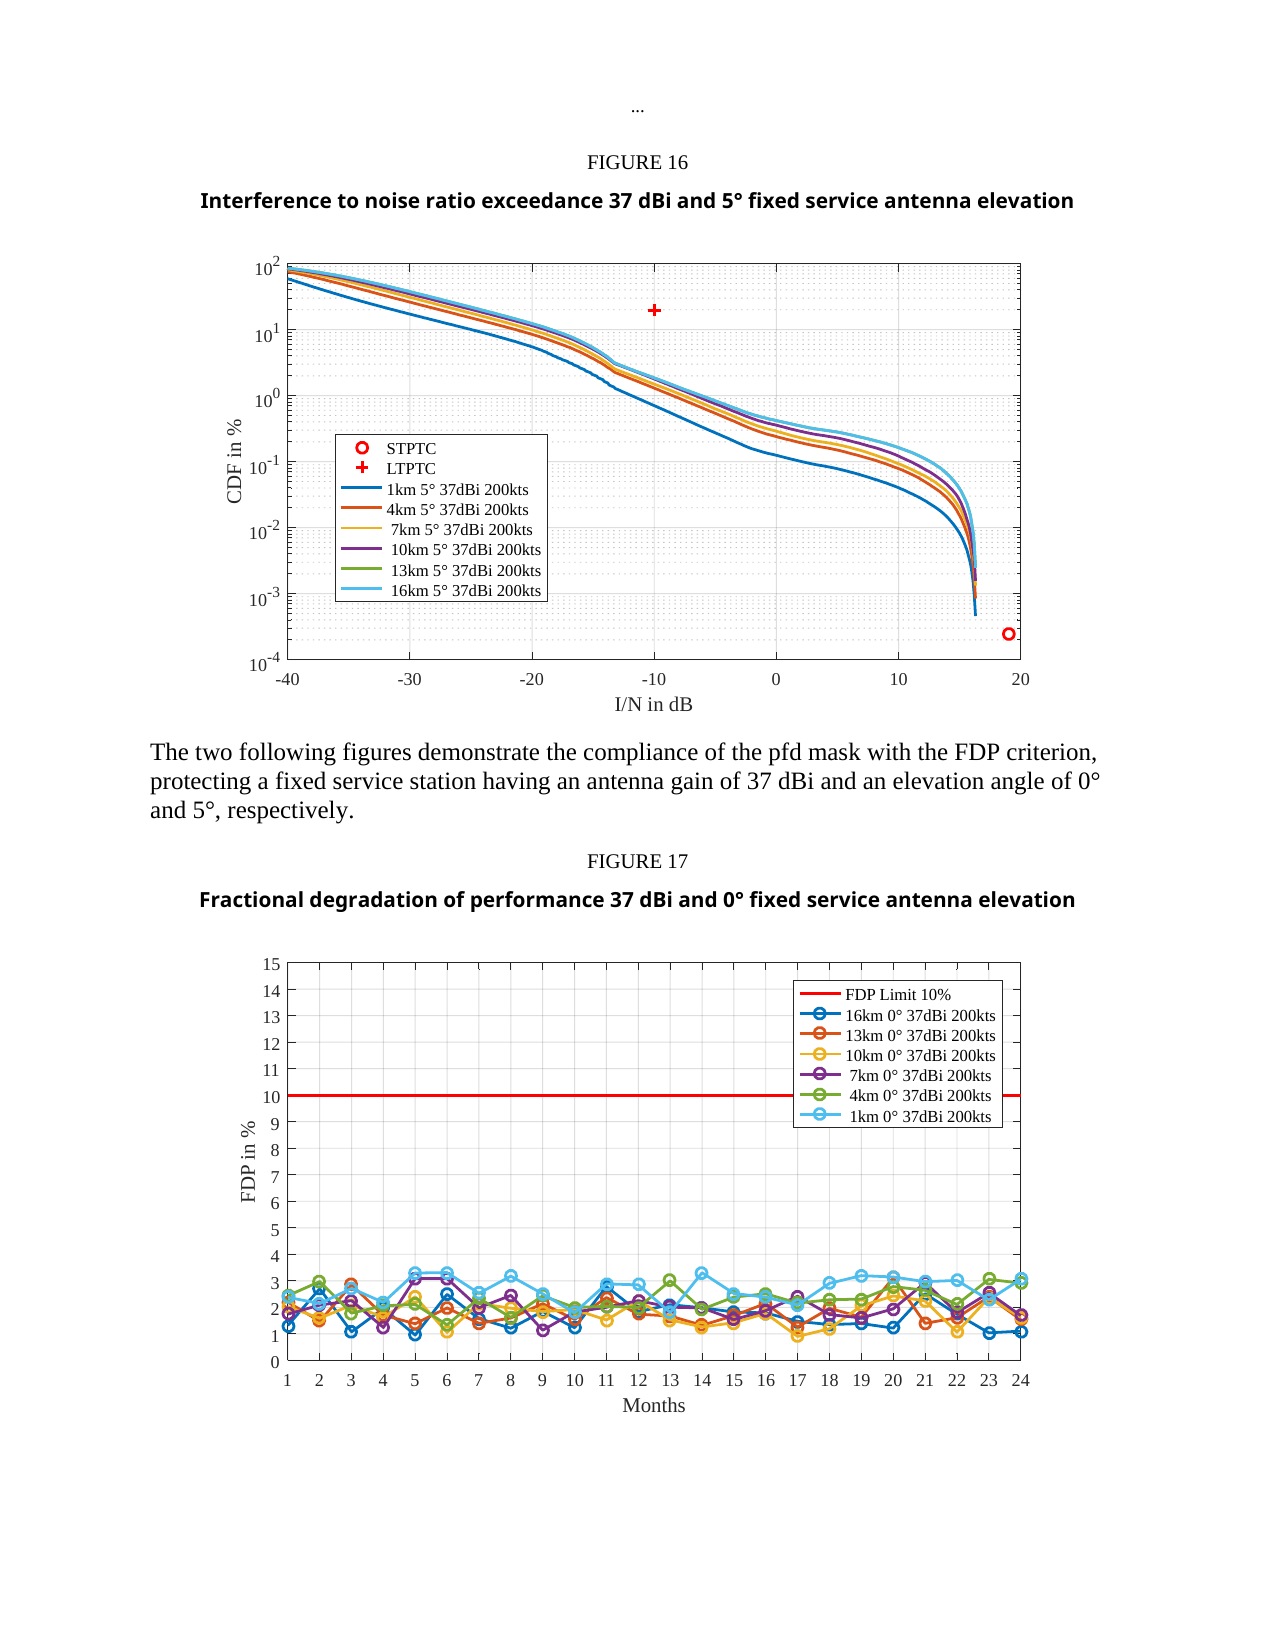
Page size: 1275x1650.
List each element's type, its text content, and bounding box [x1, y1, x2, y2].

text FIGURE 17 [150, 849, 1125, 873]
text Interference to noise ratio exceedance 37 dBi and 5° fixed service antenna elevation [150, 187, 1125, 215]
text The two following figures demonstrate the compliance of the pfd mask with the FDP criterion, protecting a fixed service station having an antenna gain of 37 dBi and an elevation angle of 0° and 5°, respectively. [150, 737, 1125, 824]
text Fractional degradation of performance 37 dBi and 0° fixed service antenna elevation [150, 885, 1125, 914]
text FIGURE 16 [150, 150, 1125, 174]
